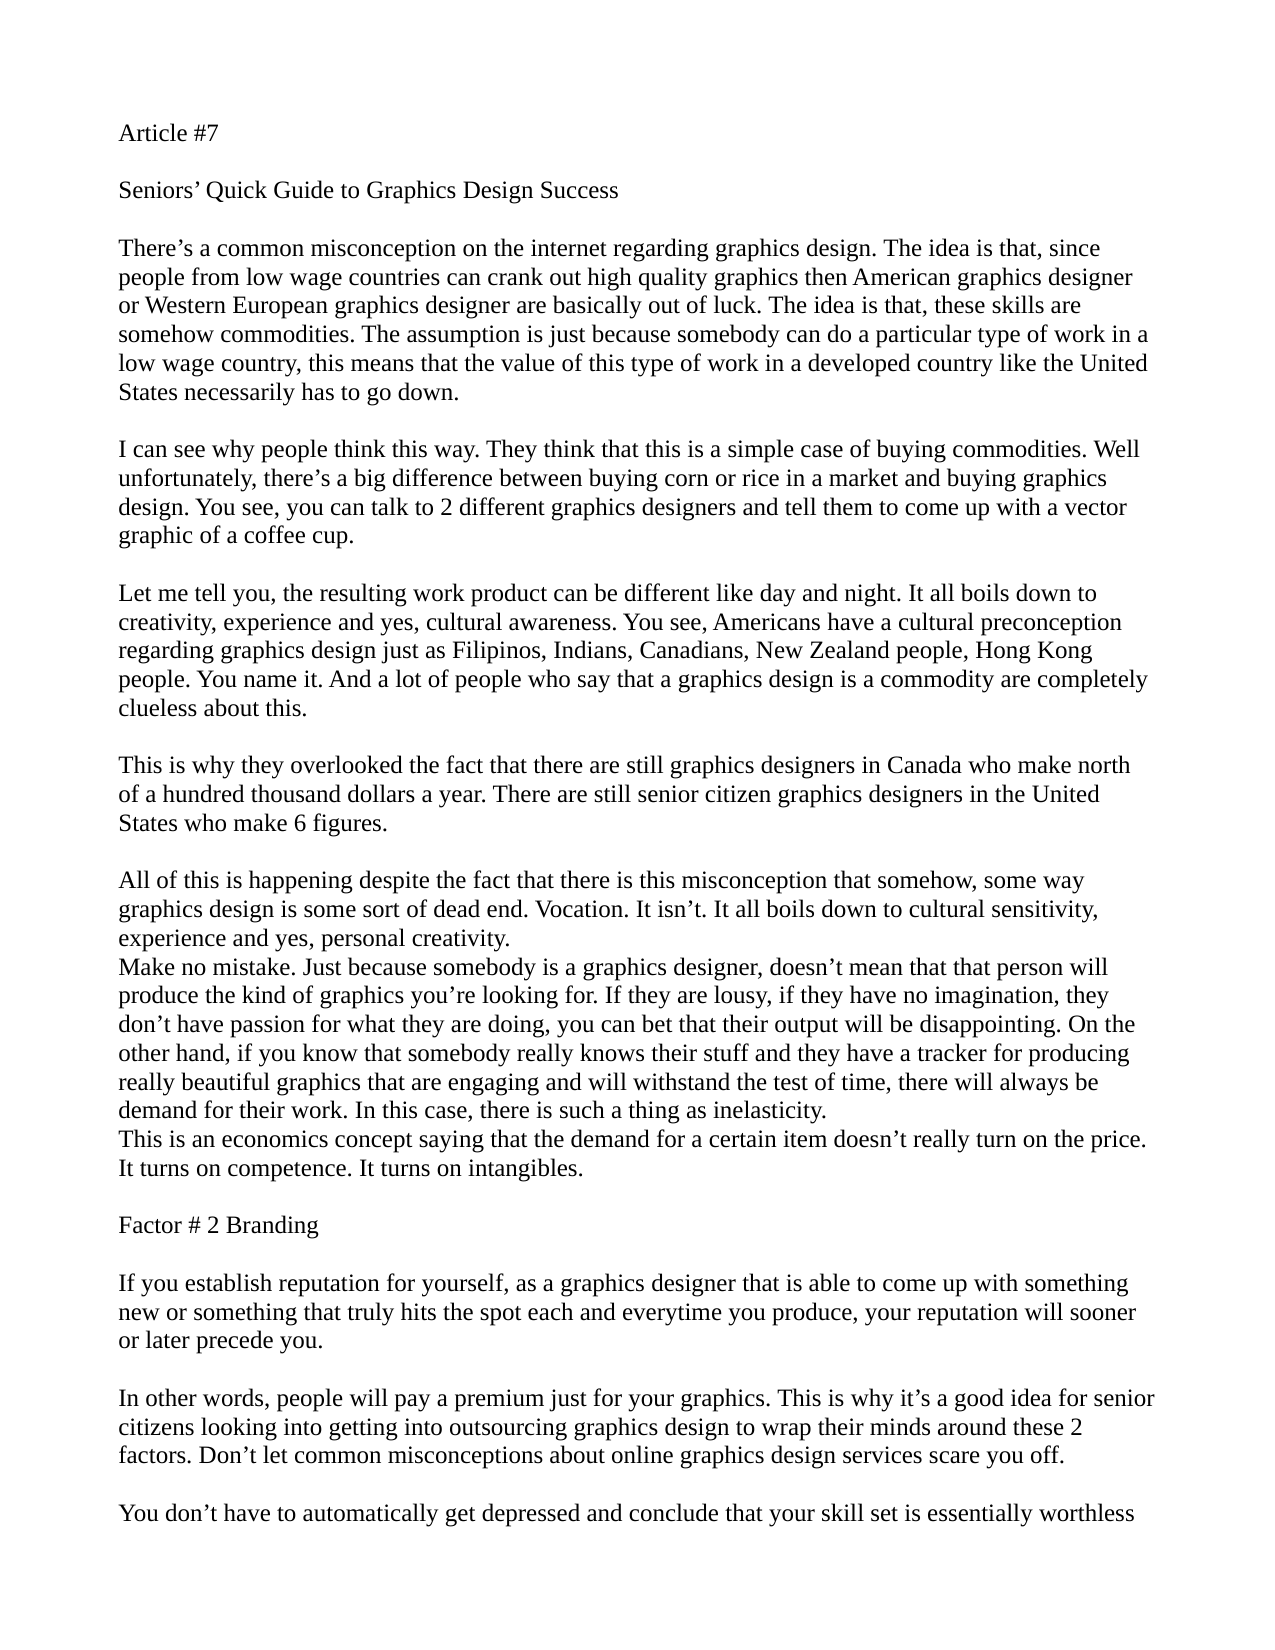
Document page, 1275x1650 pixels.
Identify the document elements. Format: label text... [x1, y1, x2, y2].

text Seniors’ Quick Guide to Graphics Design Success [118, 176, 1157, 204]
text Article #7 [118, 118, 1157, 147]
text In other words, people will pay a premium just for your graphics. This is why it’s a good idea for senior citizens looking into getting into outsourcing graphics design to wrap their minds around these 2 factors. Don’t let common misconceptions about online graphics design services scare you off. [118, 1354, 1157, 1469]
text There’s a common misconception on the internet regarding graphics design. The idea is that, since people from low wage countries can crank out high quality graphics then American graphics designer or Western European graphics designer are basically out of luck. The idea is that, these skills are somehow commodities. The assumption is just because somebody can do a particular type of work in a low wage country, this means that the value of this type of work in a developed country like the United States necessarily has to go down. [118, 233, 1157, 406]
text I can see why people think this way. They think that this is a simple case of buying commodities. Well unfortunately, there’s a big difference between buying corn or rice in a market and buying graphics design. You see, you can talk to 2 different graphics designers and tell them to come up with a vector graphic of a coffee cup. [118, 434, 1157, 549]
text Let me tell you, the resulting work product can be different like day and night. It all boils down to creativity, experience and yes, cultural awareness. You see, Americans have a cultural preconception regarding graphics design just as Filipinos, Indians, Canadians, New Zealand people, Hong Kong people. You name it. And a lot of people who say that a graphics design is a commodity are completely clueless about this. [118, 549, 1157, 722]
text All of this is happening despite the fact that there is this misconception that somehow, some way graphics design is some sort of dead end. Vocation. It isn’t. It all boils down to cultural sensitivity, experience and yes, personal creativity. Make no mistake. Just because somebody is a graphics designer, doesn’t mean that that person will produce the kind of graphics you’re looking for. If they are lousy, if they have no imagination, they don’t have passion for what they are doing, you can bet that their output will be disappointing. On the other hand, if you know that somebody really knows their stuff and they have a tracker for producing really beautiful graphics that are engaging and will withstand the test of time, there will always be demand for their work. In this case, there is such a thing as inelasticity. This is an economics concept saying that the demand for a certain item doesn’t really turn on the price. It turns on competence. It turns on intangibles. [118, 866, 1157, 1182]
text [118, 1469, 1157, 1527]
text Factor # 2 Branding If you establish reputation for yourself, as a graphics designer that is able to come up with something new or something that truly hits the spot each and everytime you produce, your reputation will sooner or later precede you. [118, 1211, 1157, 1354]
text This is why they overlooked the fact that there are still graphics designers in Canada who make north of a hundred thousand dollars a year. There are still senior citizen graphics designers in the United States who make 6 figures. [118, 722, 1157, 837]
